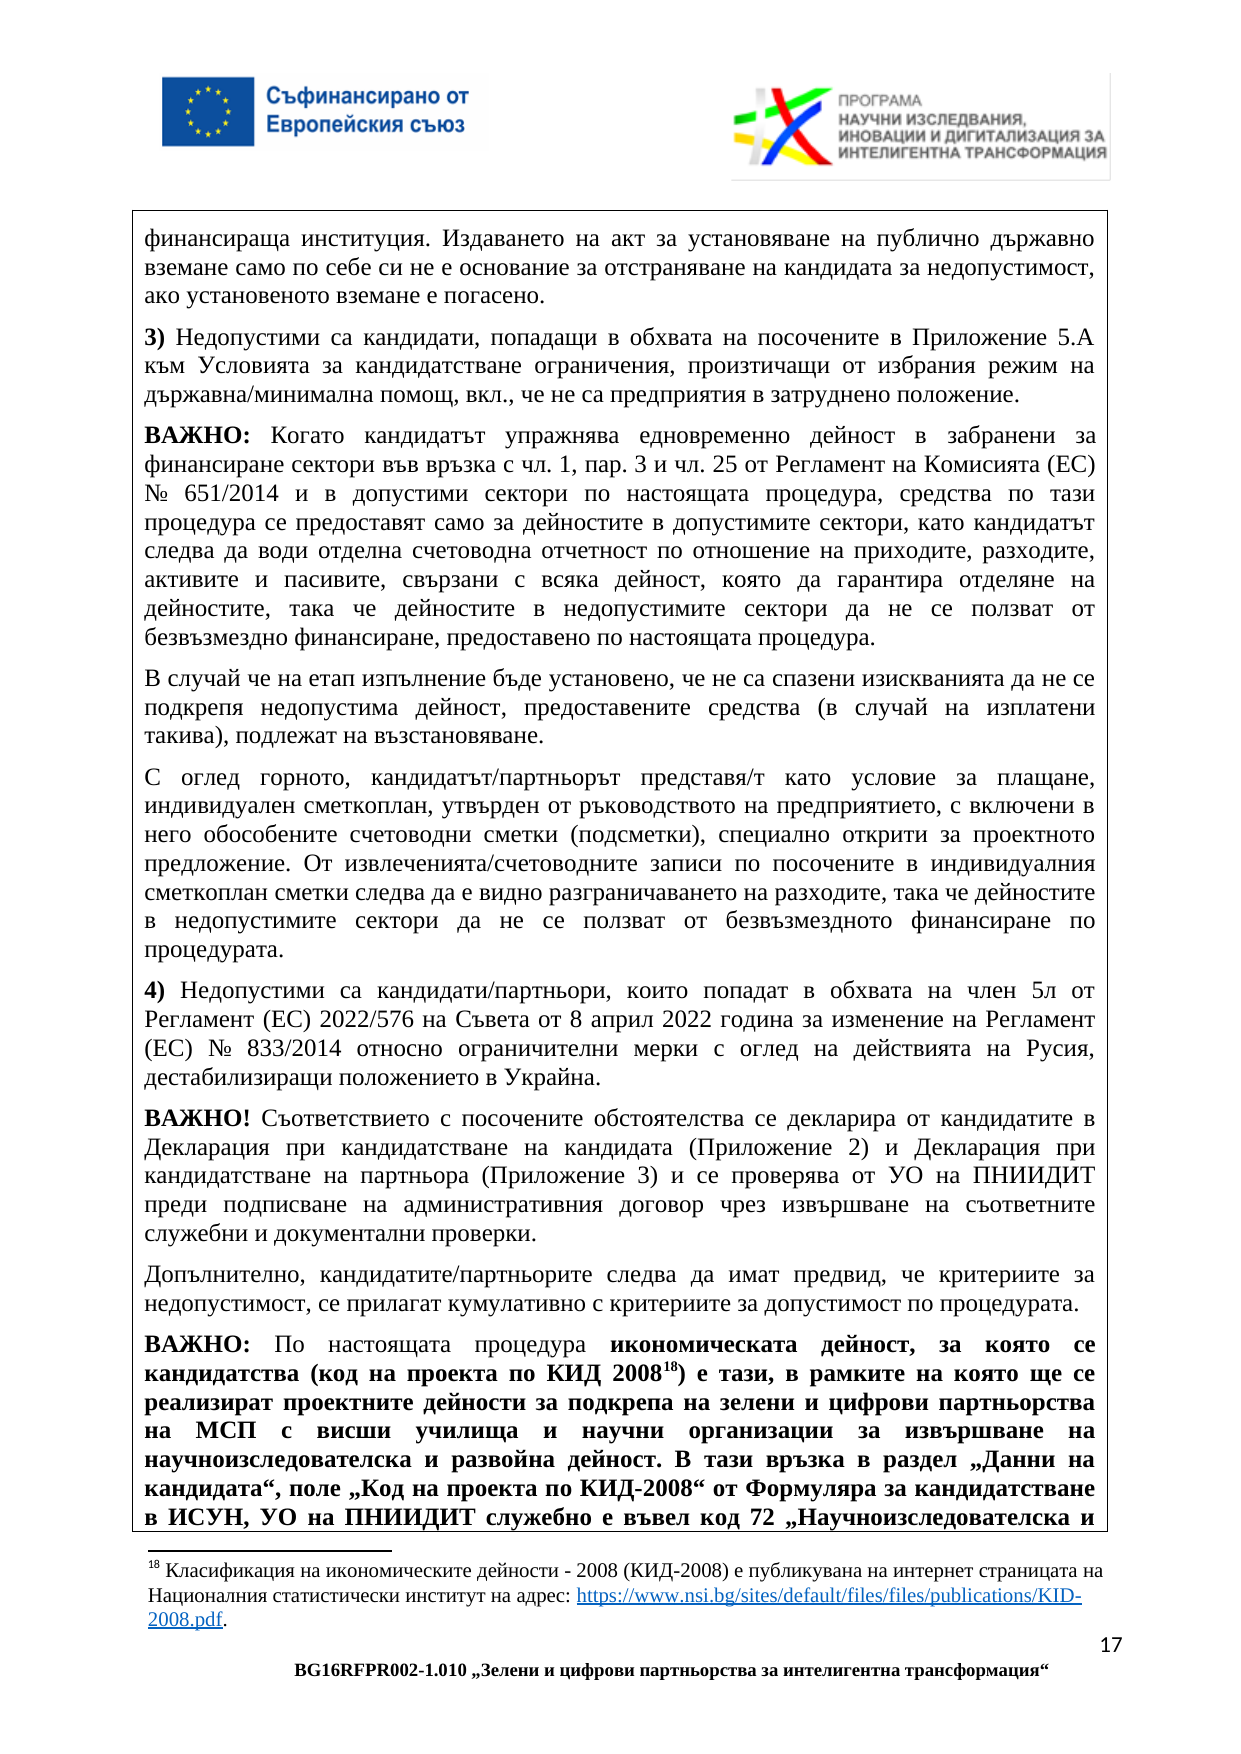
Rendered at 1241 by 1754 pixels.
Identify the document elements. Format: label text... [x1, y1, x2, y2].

picture [158, 73, 489, 151]
picture [731, 73, 1112, 182]
